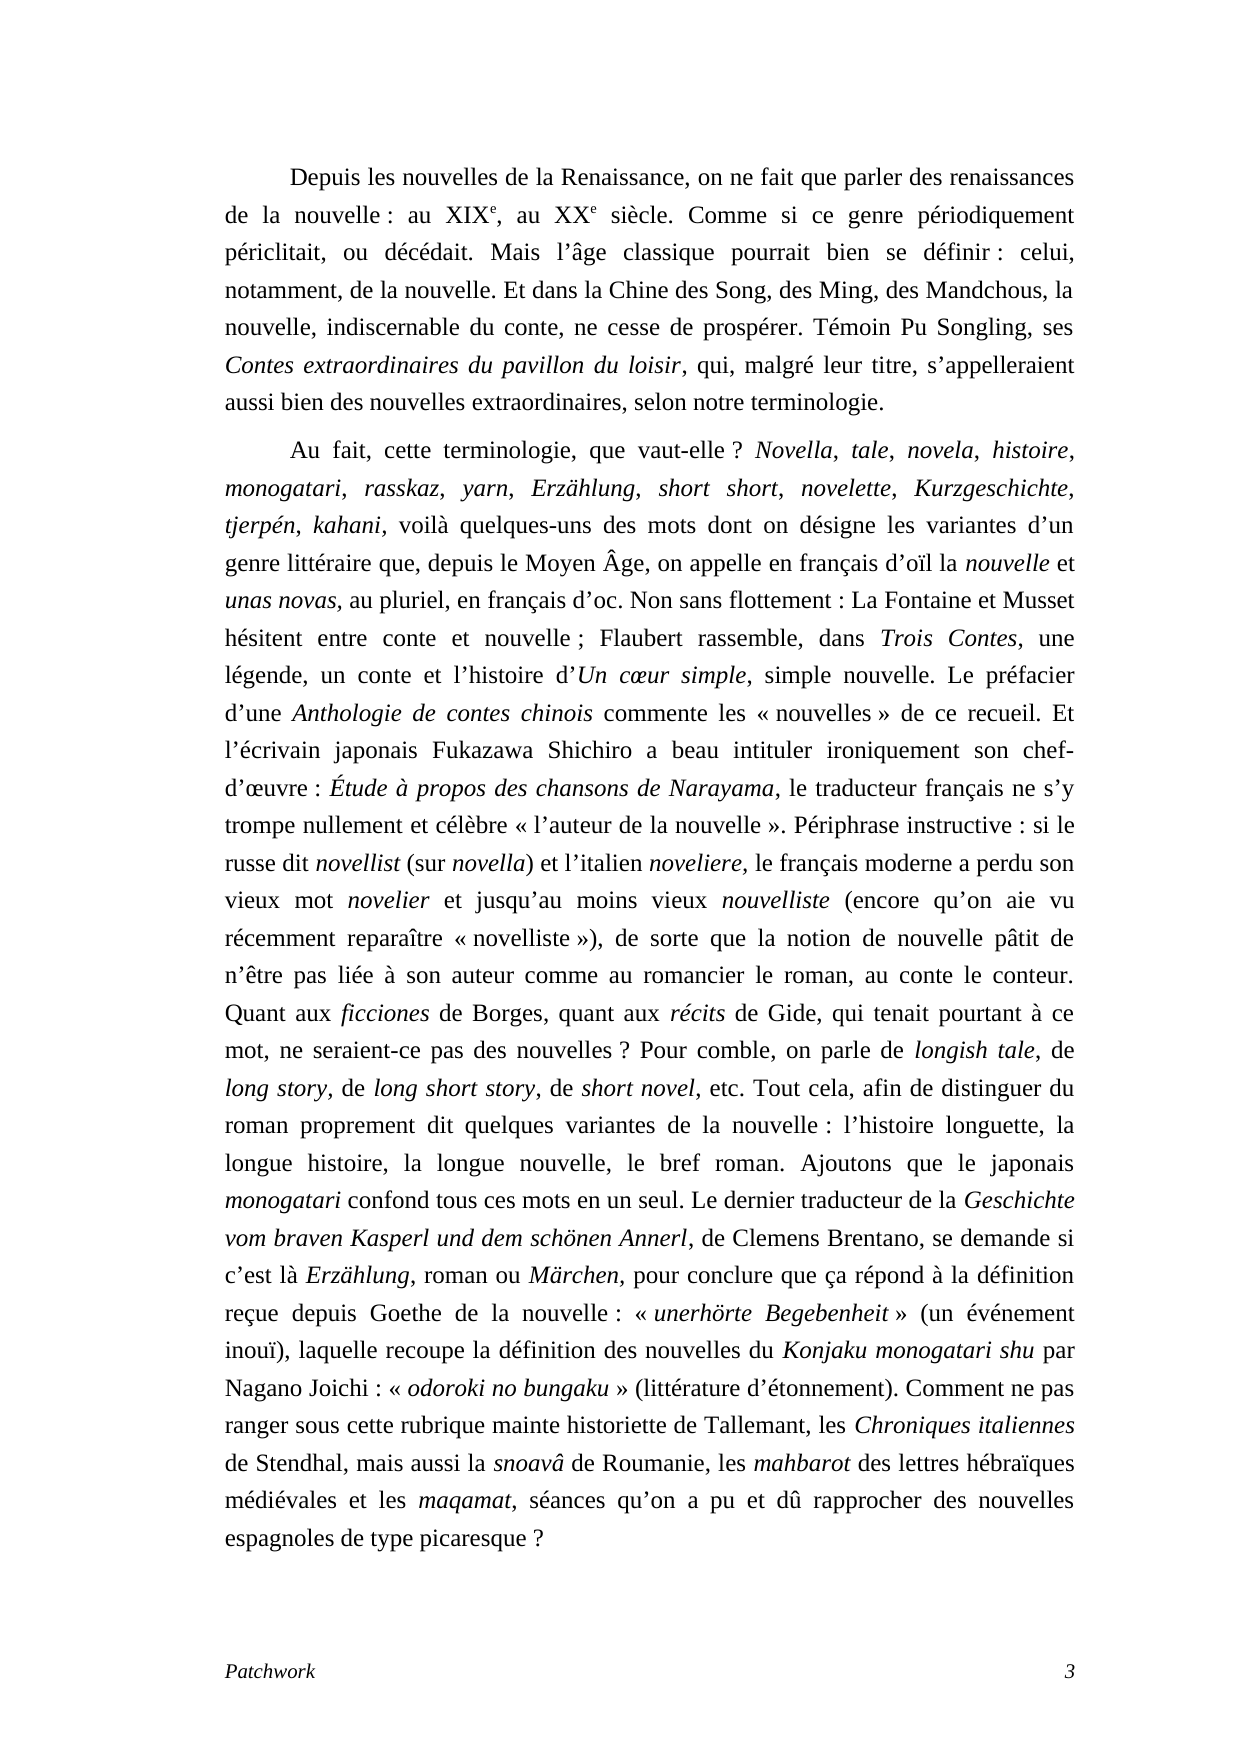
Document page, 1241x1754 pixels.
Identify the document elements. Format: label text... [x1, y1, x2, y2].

text Depuis les nouvelles de la Renaissance, on ne fait que parler des renaissances de la nouvelle : au XIXe, au XXe siècle. Comme si ce genre périodiquement périclitait, ou décédait. Mais l’âge classique pourrait bien se définir : celui, notamment, de la nouvelle. Et dans la Chine des Song, des Ming, des Mandchous, la nouvelle, indiscernable du conte, ne cesse de prospérer. Témoin Pu Songling, ses Contes extraordinaires du pavillon du loisir, qui, malgré leur titre, s’appelleraient aussi bien des nouvelles extraordinaires, selon notre terminologie. [224, 153, 1075, 416]
text Au fait, cette terminologie, que vaut-elle ? Novella, tale, novela, histoire, monogatari, rasskaz, yarn, Erzählung, short short, novelette, Kurzgeschichte, tjerpén, kahani, voilà quelques-uns des mots dont on désigne les variantes d’un genre littéraire que, depuis le Moyen Âge, on appelle en français d’oïl la nouvelle et unas novas, au pluriel, en français d’oc. Non sans flottement : La Fontaine et Musset hésitent entre conte et nouvelle ; Flaubert rassemble, dans Trois Contes, une légende, un conte et l’histoire d’Un cœur simple, simple nouvelle. Le préfacier d’une Anthologie de contes chinois commente les « nouvelles » de ce recueil. Et l’écrivain japonais Fukazawa Shichiro a beau intituler ironiquement son chef-d’œuvre : Étude à propos des chansons de Narayama, le traducteur français ne s’y trompe nullement et célèbre « l’auteur de la nouvelle ». Périphrase instructive : si le russe dit novellist (sur novella) et l’italien noveliere, le français moderne a perdu son vieux mot novelier et jusqu’au moins vieux nouvelliste (encore qu’on aie vu récemment reparaître « novelliste »), de sorte que la notion de nouvelle pâtit de n’être pas liée à son auteur comme au romancier le roman, au conte le conteur. Quant aux ficciones de Borges, quant aux récits de Gide, qui tenait pourtant à ce mot, ne seraient-ce pas des nouvelles ? Pour comble, on parle de longish tale, de long story, de long short story, de short novel, etc. Tout cela, afin de distinguer du roman proprement dit quelques variantes de la nouvelle : l’histoire longuette, la longue histoire, la longue nouvelle, le bref roman. Ajoutons que le japonais monogatari confond tous ces mots en un seul. Le dernier traducteur de la Geschichte vom braven Kasperl und dem schönen Annerl, de Clemens Brentano, se demande si c’est là Erzählung, roman ou Märchen, pour conclure que ça répond à la définition reçue depuis Goethe de la nouvelle : « unerhörte Begebenheit » (un événement inouï), laquelle recoupe la définition des nouvelles du Konjaku monogatari shu par Nagano Joichi : « odoroki no bungaku » (littérature d’étonnement). Comment ne pas ranger sous cette rubrique mainte historiette de Tallemant, les Chroniques italiennes de Stendhal, mais aussi la snoavâ de Roumanie, les mahbarot des lettres hébraïques médiévales et les maqamat, séances qu’on a pu et dû rapprocher des nouvelles espagnoles de type picaresque ? [224, 426, 1075, 1551]
